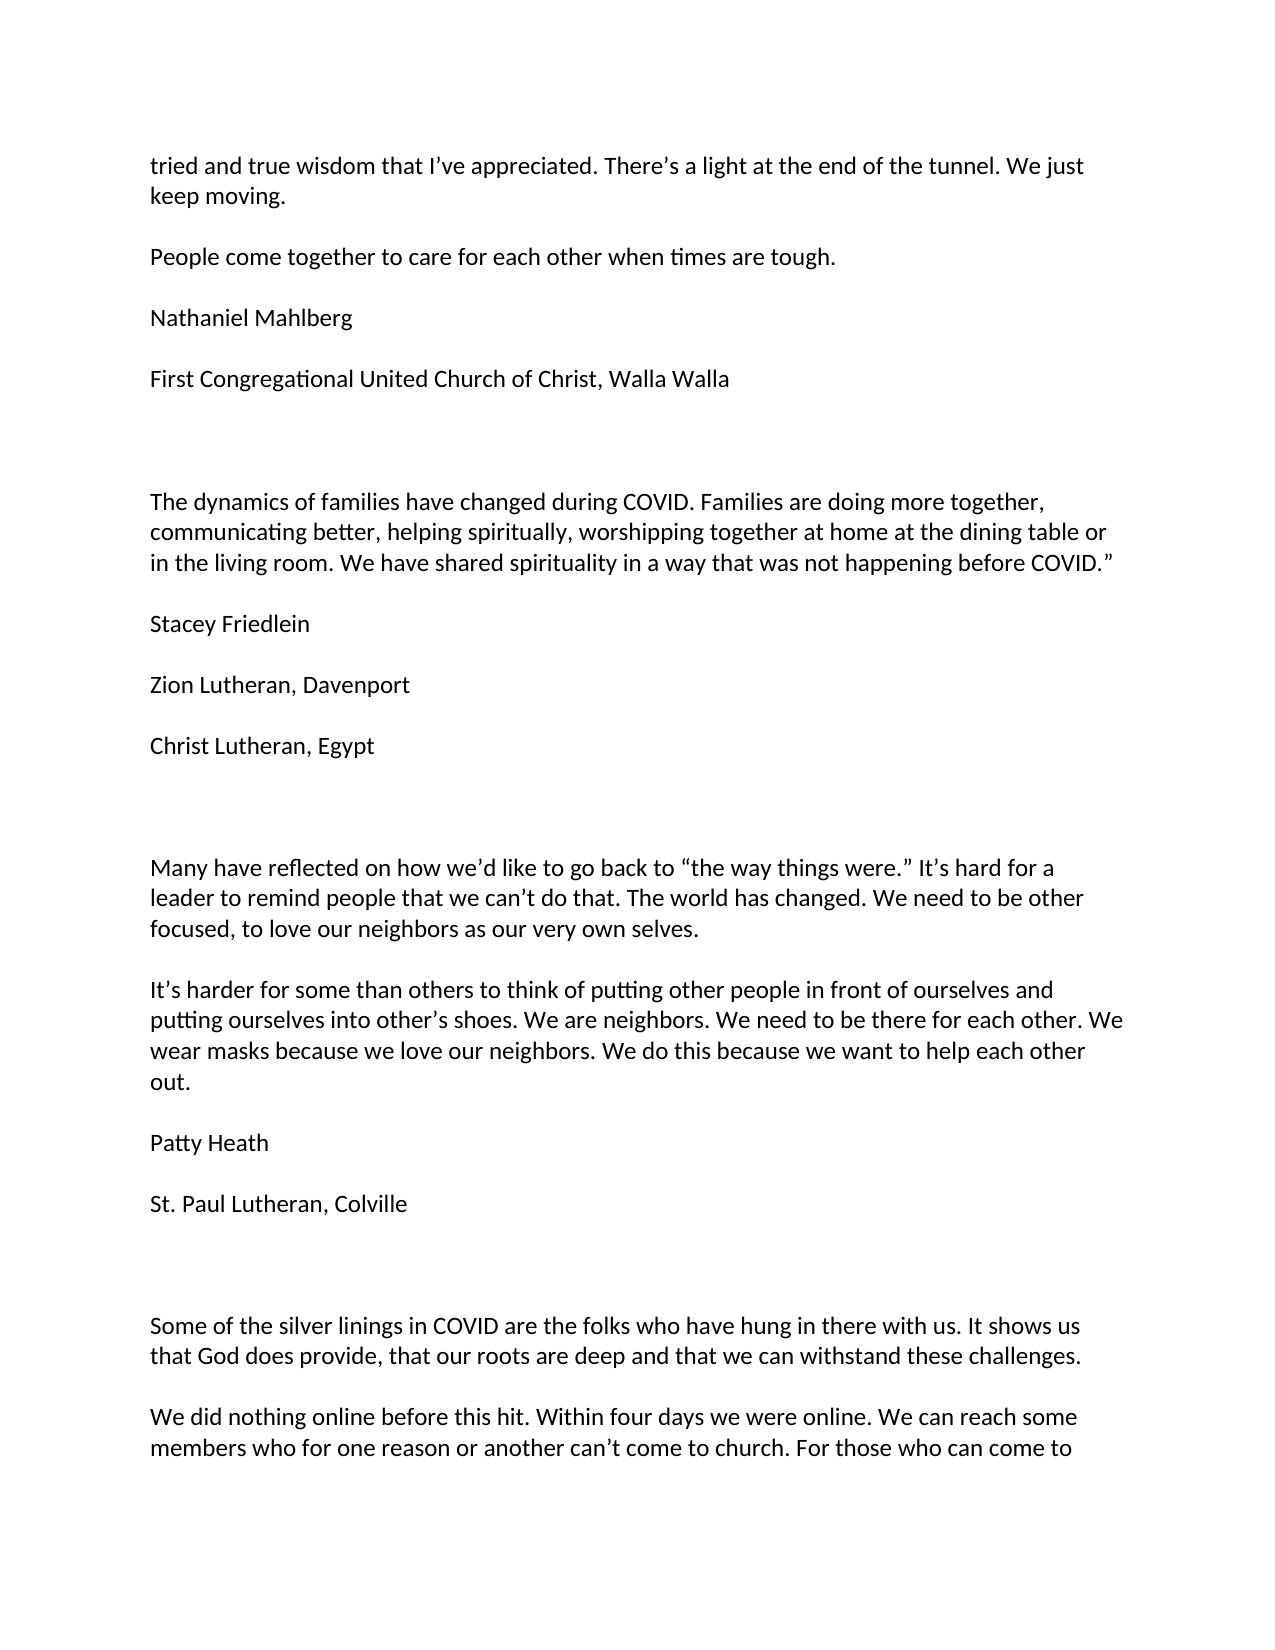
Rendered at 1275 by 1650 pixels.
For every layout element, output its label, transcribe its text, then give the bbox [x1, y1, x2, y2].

text The dynamics of families have changed during COVID. Families are doing more together, communicating better, helping spiritually, worshipping together at home at the dining table or in the living room. We have shared spirituality in a way that was not happening before COVID.” [150, 486, 1125, 577]
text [150, 150, 1125, 211]
text First Congregational United Church of Christ, Walla Walla [150, 364, 1125, 394]
text Christ Lutheran, Egypt [150, 730, 1125, 760]
text Many have reflected on how we’d like to go back to “the way things were.” It’s hard for a leader to remind people that we can’t do that. The world has changed. We need to be other focused, to love our neighbors as our very own selves. [150, 852, 1125, 943]
text St. Paul Lutheran, Colville [150, 1188, 1125, 1218]
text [150, 1401, 1125, 1462]
text It’s harder for some than others to think of putting other people in front of ourselves and putting ourselves into other’s shoes. We are neighbors. We need to be there for each other. We wear masks because we love our neighbors. We do this because we want to help each other out. [150, 974, 1125, 1096]
text People come together to care for each other when times are tough. [150, 242, 1125, 272]
text Zion Lutheran, Davenport [150, 669, 1125, 699]
text Some of the silver linings in COVID are the folks who have hung in there with us. It shows us that God does provide, that our roots are deep and that we can withstand these challenges. [150, 1310, 1125, 1371]
text Stacey Friedlein [150, 608, 1125, 638]
text Patty Heath [150, 1127, 1125, 1157]
text Nathaniel Mahlberg [150, 303, 1125, 333]
